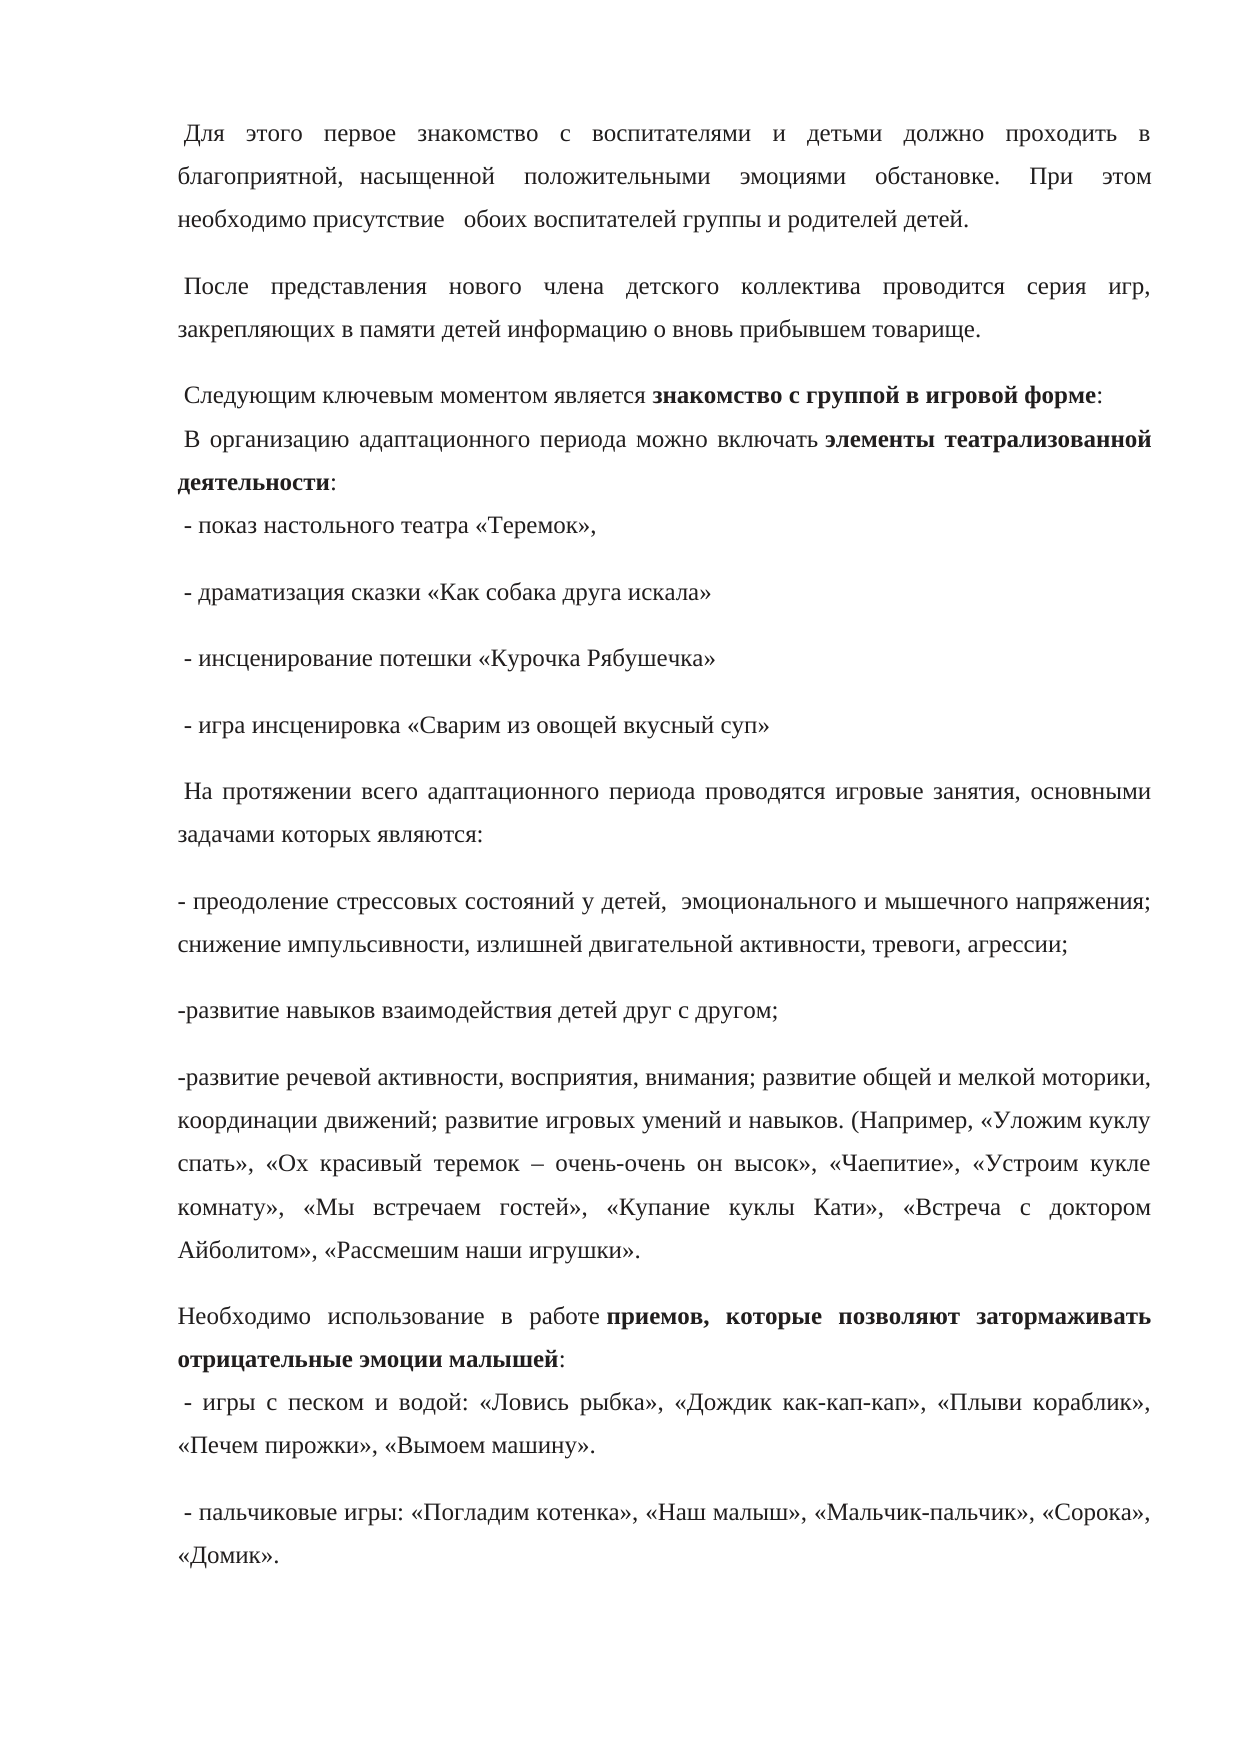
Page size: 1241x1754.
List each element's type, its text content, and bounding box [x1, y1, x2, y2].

text - инсценирование потешки «Курочка Рябушечка» [177, 643, 1152, 672]
text - преодоление стрессовых состояний у детей, эмоционального и мышечного напряжения; снижение импульсивности, излишней двигательной активности, тревоги, агрессии; [177, 886, 1152, 958]
text Необходимо использование в работе приемов, которые позволяют затормаживать отрицательные эмоции малышей: [177, 1301, 1152, 1373]
text В организацию адаптационного периода можно включать элементы театрализованной деятельности: [177, 424, 1152, 496]
text - игра инсценировка «Сварим из овощей вкусный суп» [177, 710, 1152, 738]
text -развитие навыков взаимодействия детей друг с другом; [177, 996, 1152, 1024]
text - драматизация сказки «Как собака друга искала» [177, 577, 1152, 605]
text На протяжении всего адаптационного периода проводятся игровые занятия, основными задачами которых являются: [177, 776, 1152, 848]
text -развитие речевой активности, восприятия, внимания; развитие общей и мелкой моторики, координации движений; развитие игровых умений и навыков. (Например, «Уложим куклу спать», «Ох красивый теремок – очень-очень он высок», «Чаепитие», «Устроим кукле комнату», «Мы встречаем гостей», «Купание куклы Кати», «Встреча с доктором Айболитом», «Рассмешим наши игрушки». [177, 1062, 1152, 1263]
text - игры с песком и водой: «Ловись рыбка», «Дождик как-кап-кап», «Плыви кораблик», «Печем пирожки», «Вымоем машину». [177, 1387, 1152, 1459]
text Для этого первое знакомство с воспитателями и детьми должно проходить в благоприятной, насыщенной положительными эмоциями обстановке. При этом необходимо присутствие обоих воспитателей группы и родителей детей. [177, 118, 1152, 233]
text Следующим ключевым моментом является знакомство с группой в игровой форме: [177, 381, 1152, 409]
text - пальчиковые игры: «Погладим котенка», «Наш малыш», «Мальчик-пальчик», «Сорока», «Домик». [177, 1497, 1152, 1569]
text После представления нового члена детского коллектива проводится серия игр, закрепляющих в памяти детей информацию о вновь прибывшем товарище. [177, 271, 1152, 343]
text - показ настольного театра «Теремок», [177, 510, 1152, 539]
